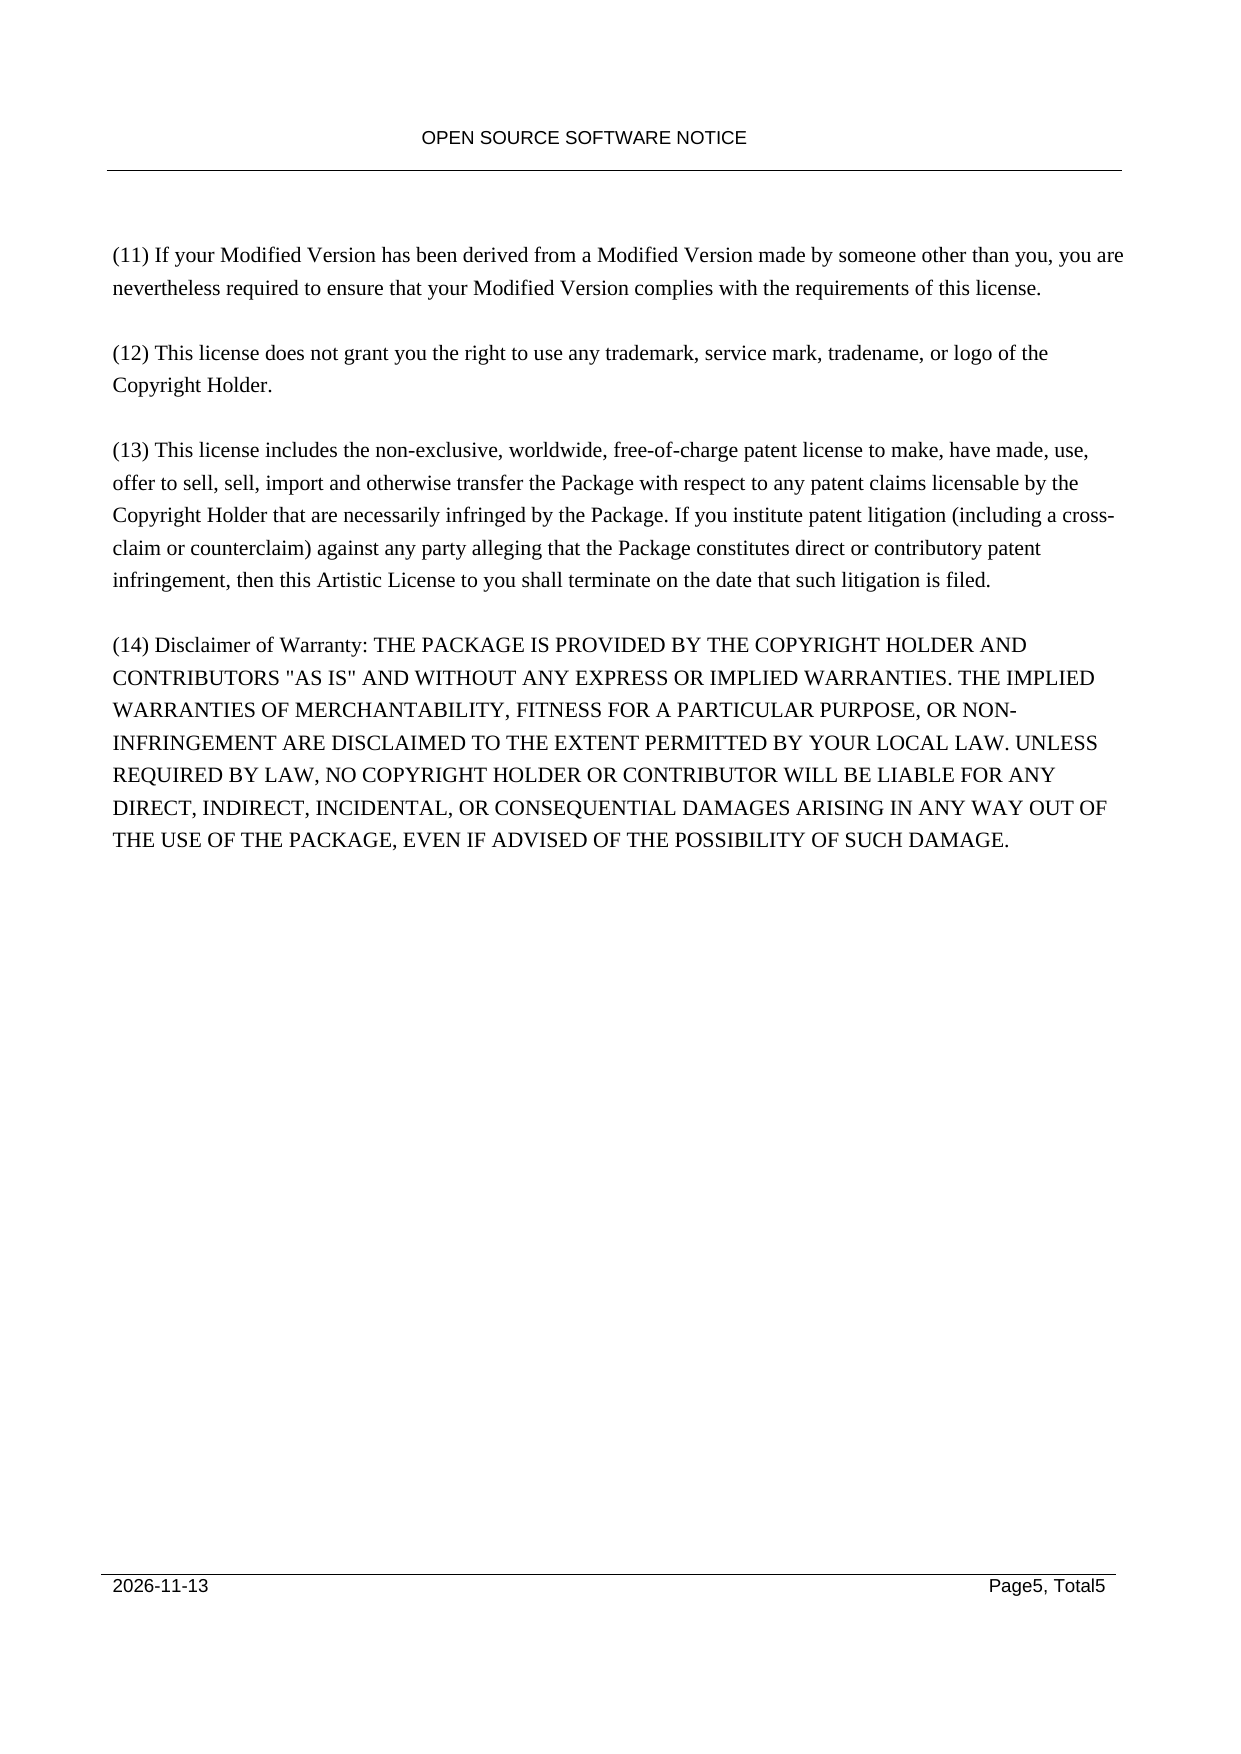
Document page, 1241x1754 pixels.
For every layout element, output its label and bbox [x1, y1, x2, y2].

text [112, 206, 1128, 856]
